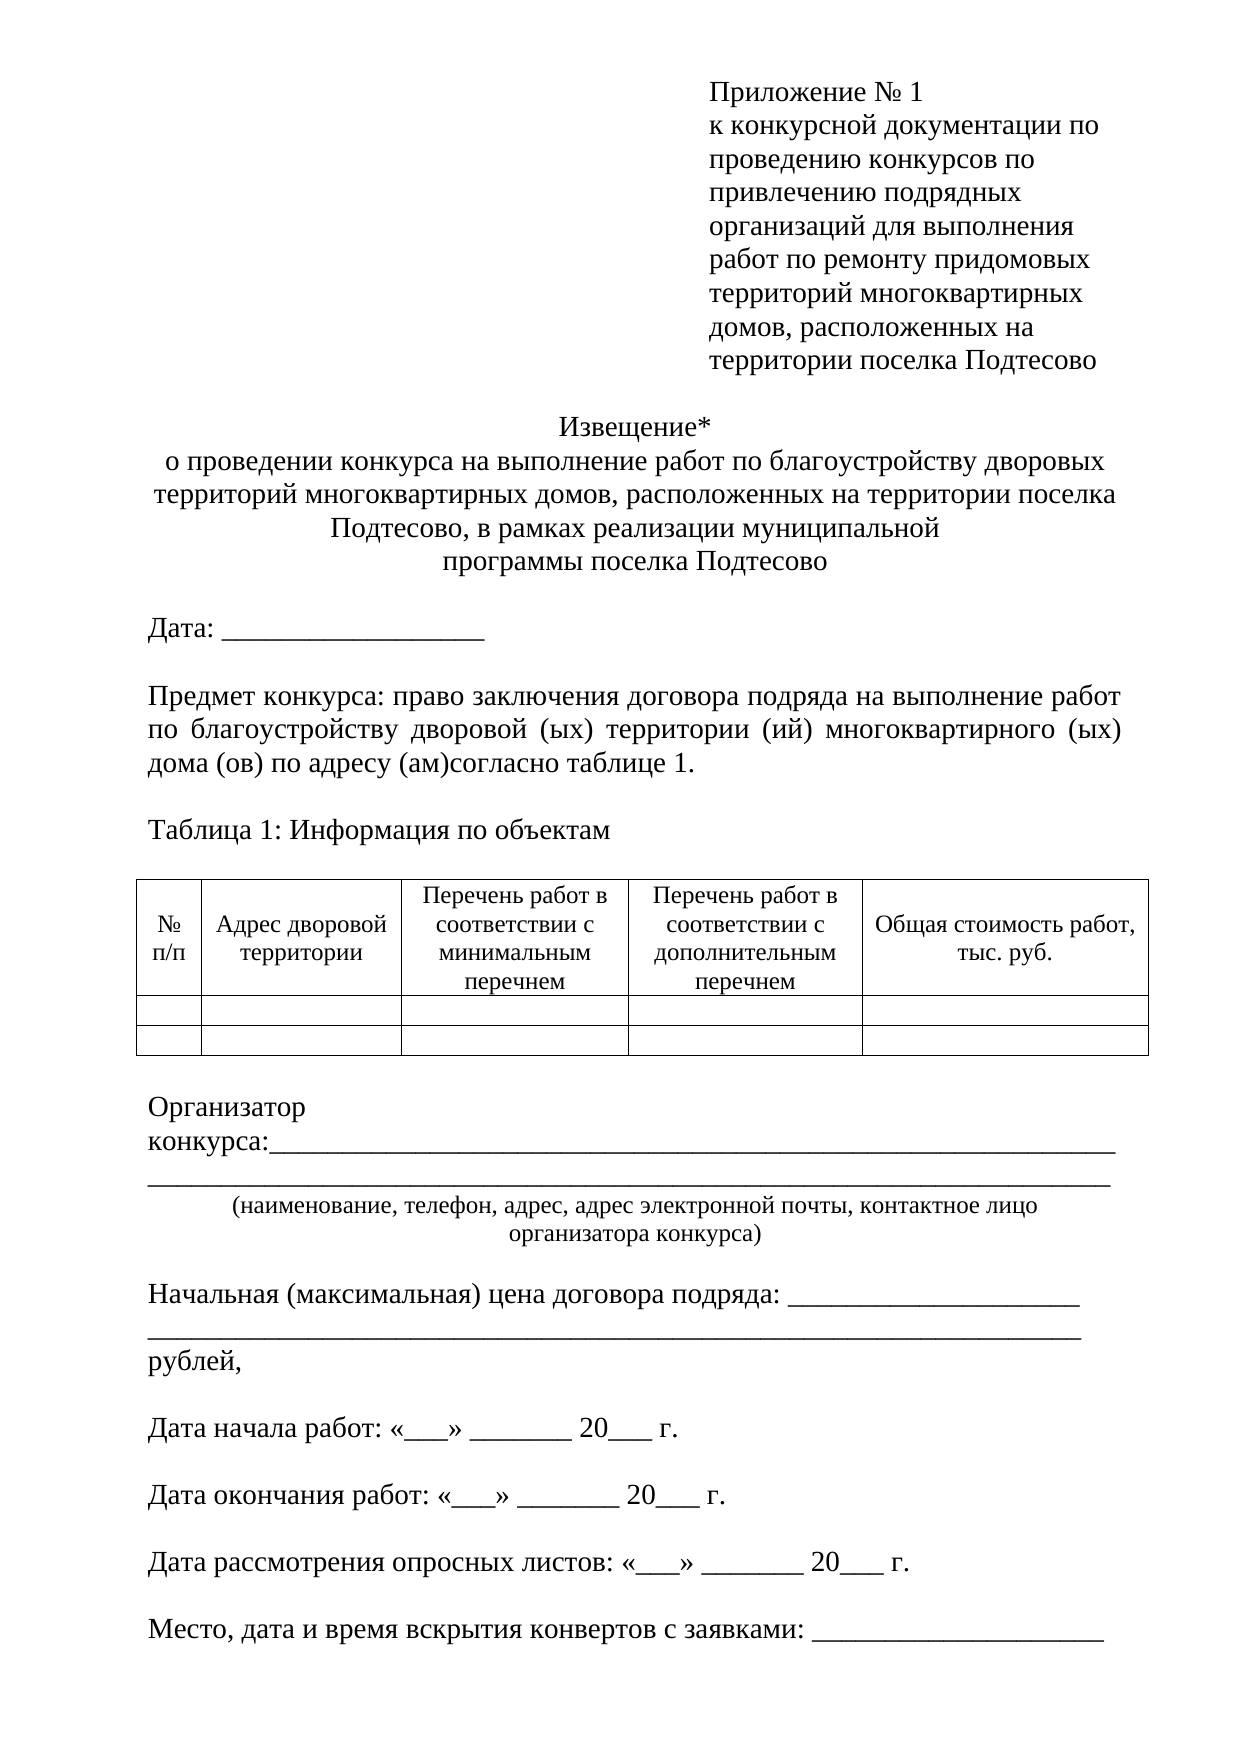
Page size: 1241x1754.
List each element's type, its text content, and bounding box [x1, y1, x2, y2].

text ________________________________________________________________ рублей, [148, 1309, 1122, 1377]
text Организатор конкурса:__________________________________________________________ [148, 1089, 1122, 1156]
text Приложение № 1 [709, 74, 1122, 107]
table_cell [402, 1026, 628, 1054]
table_cell [863, 1026, 1148, 1054]
table_cell [137, 1026, 201, 1054]
table_cell [629, 1026, 862, 1054]
text Таблица 1: Информация по объектам [148, 812, 1122, 845]
table_cell [863, 996, 1148, 1025]
text Дата окончания работ: «___» _______ 20___ г. [148, 1477, 1122, 1511]
text Извещение* [148, 409, 1122, 443]
table_header Перечень работ в соответствии с дополнительным перечнем [629, 880, 862, 995]
table_header Адрес дворовой территории [202, 880, 401, 995]
table_cell [629, 996, 862, 1025]
text (наименование, телефон, адрес, адрес электронной почты, контактное лицо [148, 1190, 1122, 1218]
table_header Общая стоимость работ, тыс. руб. [863, 880, 1148, 995]
text организатора конкурса) [148, 1218, 1122, 1247]
table_header Перечень работ в соответствии с минимальным перечнем [402, 880, 628, 995]
table_cell [202, 996, 401, 1025]
text Место, дата и время вскрытия конвертов с заявками: ____________________ [148, 1611, 1122, 1645]
text Дата рассмотрения опросных листов: «___» _______ 20___ г. [148, 1544, 1122, 1578]
table_header № п/п [137, 880, 201, 995]
table_cell [137, 996, 201, 1025]
text Дата начала работ: «___» _______ 20___ г. [148, 1410, 1122, 1444]
text Дата: __________________ [148, 611, 1122, 644]
text о проведении конкурса на выполнение работ по благоустройству дворовых территорий многоквартирных домов, расположенных на территории поселка Подтесово, в рамках реализации муниципальной [148, 443, 1122, 543]
table_cell [202, 1026, 401, 1054]
text Начальная (максимальная) цена договора подряда: ____________________ [148, 1276, 1122, 1309]
text программы поселка Подтесово [148, 543, 1122, 577]
table_cell [402, 996, 628, 1025]
text Предмет конкурса: право заключения договора подряда на выполнение работ по благоустройству дворовой (ых) территории (ий) многоквартирного (ых) дома (ов) по адресу (ам)согласно таблице 1. [148, 678, 1122, 778]
text __________________________________________________________________ [148, 1156, 1122, 1190]
text к конкурсной документации по проведению конкурсов по привлечению подрядных организаций для выполнения работ по ремонту придомовых территорий многоквартирных домов, расположенных на территории поселка Подтесово [709, 107, 1122, 376]
